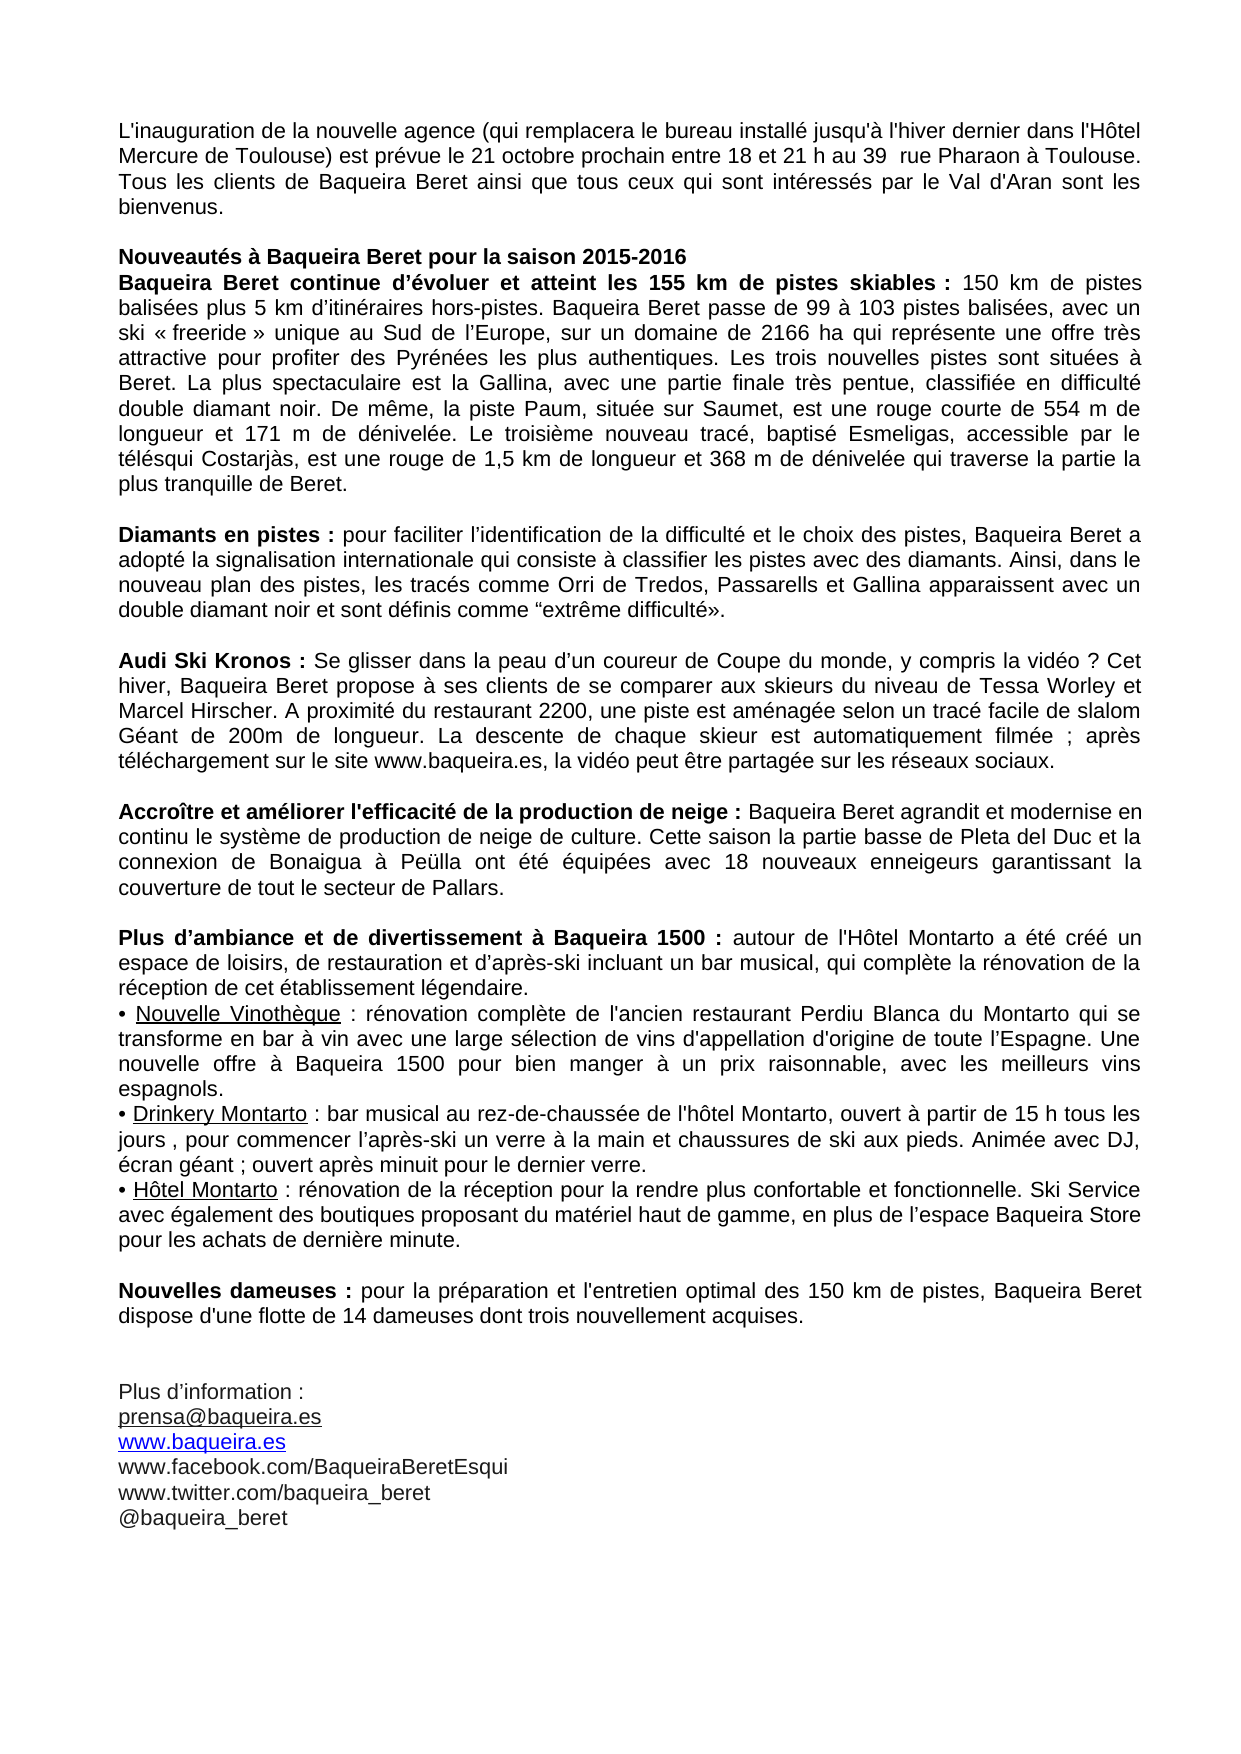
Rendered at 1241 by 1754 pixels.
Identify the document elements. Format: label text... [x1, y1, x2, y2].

text • Hôtel Montarto : rénovation de la réception pour la rendre plus confortable et fonctionnelle. Ski Service avec également des boutiques proposant du matériel haut de gamme, en plus de l’espace Baqueira Store pour les achats de dernière minute. [118, 1177, 1143, 1252]
text • Drinkery Montarto : bar musical au rez-de-chaussée de l'hôtel Montarto, ouvert à partir de 15 h tous les jours , pour commencer l’après-ski un verre à la main et chaussures de ski aux pieds. Animée avec DJ, écran géant ; ouvert après minuit pour le dernier verre. [118, 1101, 1143, 1177]
text L'inauguration de la nouvelle agence (qui remplacera le bureau installé jusqu'à l'hiver dernier dans l'Hôtel Mercure de Toulouse) est prévue le 21 octobre prochain entre 18 et 21 h au 39 rue Pharaon à Toulouse. Tous les clients de Baqueira Beret ainsi que tous ceux qui sont intéressés par le Val d'Aran sont les bienvenus. [118, 118, 1143, 219]
text www.facebook.com/BaqueiraBeretEsqui [118, 1454, 1122, 1479]
text @baqueira_beret [118, 1504, 1122, 1530]
text Accroître et améliorer l'efficacité de la production de neige : Baqueira Beret agrandit et modernise en continu le système de production de neige de culture. Cette saison la partie basse de Pleta del Duc et la connexion de Bonaigua à Peülla ont été équipées avec 18 nouveaux enneigeurs garantissant la couverture de tout le secteur de Pallars. [118, 799, 1143, 899]
text Diamants en pistes : pour faciliter l’identification de la difficulté et le choix des pistes, Baqueira Beret a adopté la signalisation internationale qui consiste à classifier les pistes avec des diamants. Ainsi, dans le nouveau plan des pistes, les tracés comme Orri de Tredos, Passarells et Gallina apparaissent avec un double diamant noir et sont définis comme “extrême difficulté». [118, 521, 1143, 622]
text www.baqueira.es [118, 1429, 1122, 1454]
text Baqueira Beret continue d’évoluer et atteint les 155 km de pistes skiables : 150 km de pistes balisées plus 5 km d’itinéraires hors-pistes. Baqueira Beret passe de 99 à 103 pistes balisées, avec un ski « freeride » unique au Sud de l’Europe, sur un domaine de 2166 ha qui représente une offre très attractive pour profiter des Pyrénées les plus authentiques. Les trois nouvelles pistes sont situées à Beret. La plus spectaculaire est la Gallina, avec une partie finale très pentue, classifiée en difficulté double diamant noir. De même, la piste Paum, située sur Saumet, est une rouge courte de 554 m de longueur et 171 m de dénivelée. Le troisième nouveau tracé, baptisé Esmeligas, accessible par le télésqui Costarjàs, est une rouge de 1,5 km de longueur et 368 m de dénivelée qui traverse la partie la plus tranquille de Beret. [118, 269, 1143, 496]
text Plus d’information : [118, 1378, 1122, 1404]
text Nouvelles dameuses : pour la préparation et l'entretien optimal des 150 km de pistes, Baqueira Beret dispose d'une flotte de 14 dameuses dont trois nouvellement acquises. [118, 1278, 1143, 1328]
text Audi Ski Kronos : Se glisser dans la peau d’un coureur de Coupe du monde, y compris la vidéo ? Cet hiver, Baqueira Beret propose à ses clients de se comparer aux skieurs du niveau de Tessa Worley et Marcel Hirscher. A proximité du restaurant 2200, une piste est aménagée selon un tracé facile de slalom Géant de 200m de longueur. La descente de chaque skieur est automatiquement filmée ; après téléchargement sur le site www.baqueira.es, la vidéo peut être partagée sur les réseaux sociaux. [118, 647, 1143, 773]
text www.twitter.com/baqueira_beret [118, 1479, 1122, 1504]
text Plus d’ambiance et de divertissement à Baqueira 1500 : autour de l'Hôtel Montarto a été créé un espace de loisirs, de restauration et d’après-ski incluant un bar musical, qui complète la rénovation de la réception de cet établissement légendaire. [118, 925, 1143, 1000]
text Nouveautés à Baqueira Beret pour la saison 2015-2016 [118, 244, 1143, 269]
text prensa@baqueira.es [118, 1404, 1122, 1429]
text • Nouvelle Vinothèque : rénovation complète de l'ancien restaurant Perdiu Blanca du Montarto qui se transforme en bar à vin avec une large sélection de vins d'appellation d'origine de toute l’Espagne. Une nouvelle offre à Baqueira 1500 pour bien manger à un prix raisonnable, avec les meilleurs vins espagnols. [118, 1000, 1143, 1101]
